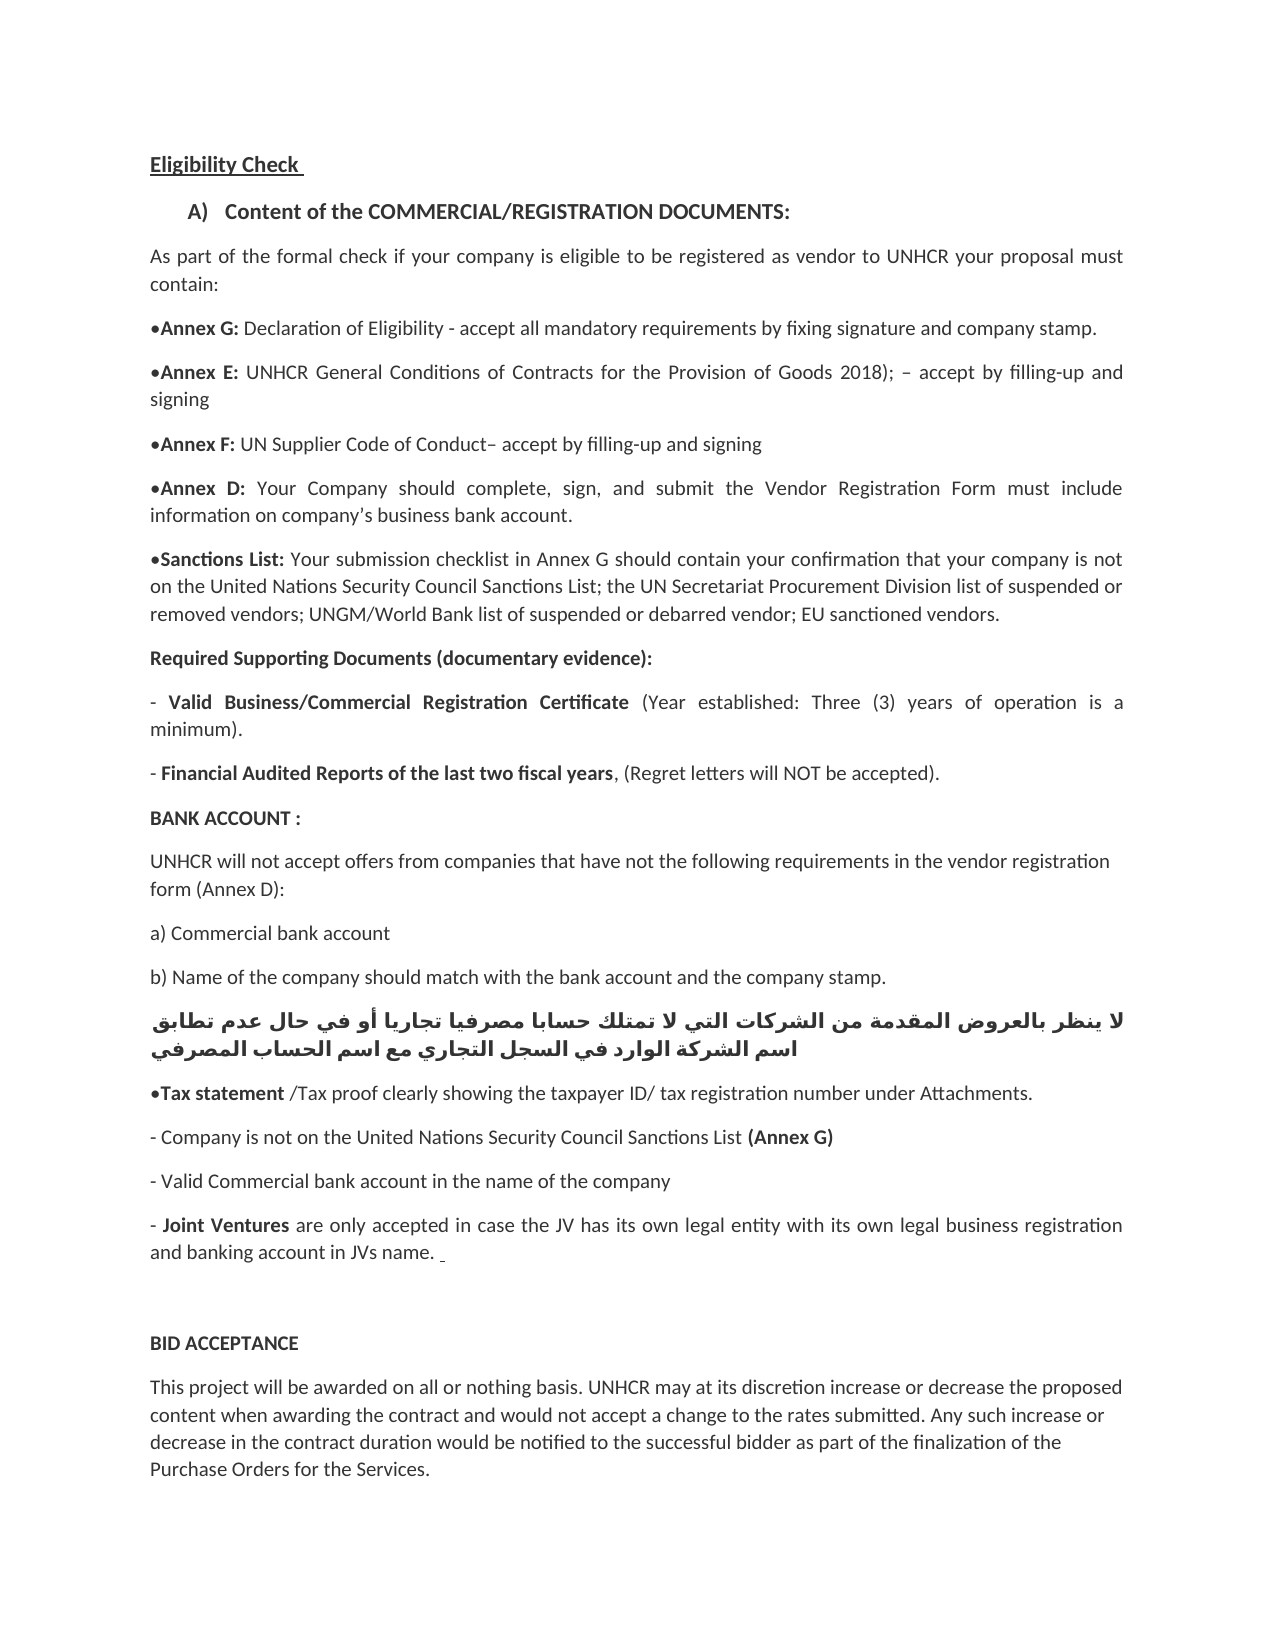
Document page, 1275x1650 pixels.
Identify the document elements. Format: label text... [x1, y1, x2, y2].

text •Tax statement /Tax proof clearly showing the taxpayer ID/ tax registration number under Attachments. [150, 1080, 1125, 1105]
text •Annex G: Declaration of Eligibility - accept all mandatory requirements by fixing signature and company stamp. [150, 315, 1125, 341]
text As part of the formal check if your company is eligible to be registered as vendor to UNHCR your proposal must contain: [150, 244, 1125, 297]
text UNHCR will not accept offers from companies that have not the following requirements in the vendor registration form (Annex D): [150, 849, 1125, 902]
text •Annex D: Your Company should complete, sign, and submit the Vendor Registration Form must include information on company’s business bank account. [150, 475, 1125, 528]
text a) Commercial bank account [150, 920, 1125, 946]
text - Company is not on the United Nations Security Council Sanctions List (Annex G) [150, 1124, 1125, 1149]
text •Annex E: UNHCR General Conditions of Contracts for the Provision of Goods 2018); – accept by filling-up and signing [150, 359, 1125, 412]
text Required Supporting Documents (documentary evidence): [150, 645, 1125, 671]
text BID ACCEPTANCE [150, 1330, 1125, 1356]
text •Sanctions List: Your submission checklist in Annex G should contain your confirmation that your company is not on the United Nations Security Council Sanctions List; the UN Secretariat Procurement Division list of suspended or removed vendors; UNGM/World Bank list of suspended or debarred vendor; EU sanctioned vendors. [150, 546, 1125, 626]
text لا ينظر بالعروض المقدمة من الشركات التي لا تمتلك حسابا مصرفيا تجاريا أو في حال عدم تطابق اسم الشركة الوارد في السجل التجاري مع اسم الحساب المصرفي [150, 1008, 1125, 1061]
text BANK ACCOUNT : [150, 805, 1125, 830]
text b) Name of the company should match with the bank account and the company stamp. [150, 964, 1125, 990]
text •Annex F: UN Supplier Code of Conduct– accept by filling-up and signing [150, 431, 1125, 456]
text - Valid Business/Commercial Registration Certificate (Year established: Three (3) years of operation is a minimum). [150, 689, 1125, 742]
text - Financial Audited Reports of the last two fiscal years, (Regret letters will NOT be accepted). [150, 761, 1125, 786]
list This project will be awarded on all or nothing basis. UNHCR may at its discretion increase or decrease the proposed content when awarding the contract and would not accept a change to the rates submitted. Any such increase or decrease in the contract duration would be notified to the successful bidder as part of the finalization of the Purchase Orders for the Services. [150, 1374, 1125, 1482]
text - Joint Ventures are only accepted in case the JV has its own legal entity with its own legal business registration and banking account in JVs name. [150, 1212, 1125, 1265]
text Eligibility Check [150, 150, 1125, 178]
list Content of the COMMERCIAL/REGISTRATION DOCUMENTS: [187, 197, 1125, 225]
text - Valid Commercial bank account in the name of the company [150, 1168, 1125, 1193]
